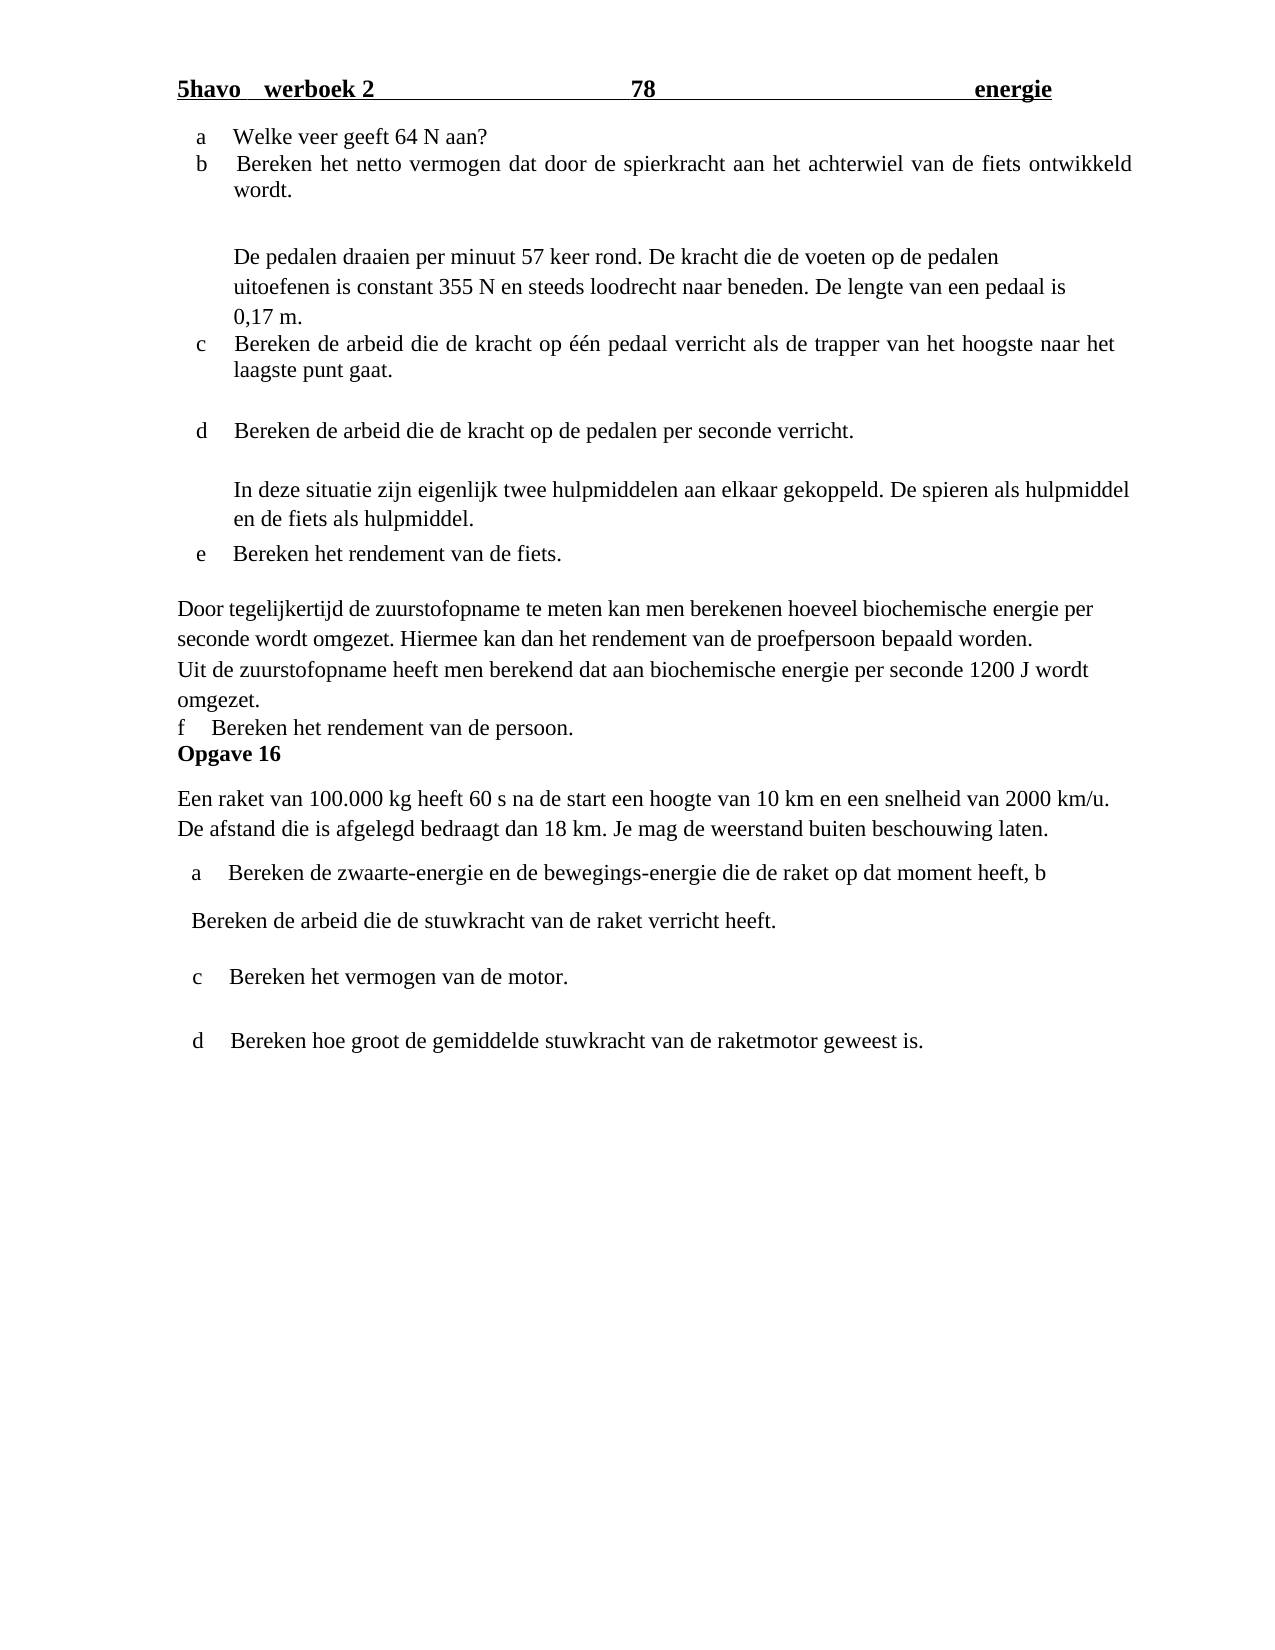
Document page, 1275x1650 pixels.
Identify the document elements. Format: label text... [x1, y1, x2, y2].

text c Bereken de arbeid die de kracht op één pedaal verricht als de trapper van het hoogste naar het laagste punt gaat. [196, 330, 1116, 383]
text De pedalen draaien per minuut 57 keer rond. De kracht die de voeten op de pedalen uitoefenen is constant 355 N en steeds loodrecht naar beneden. De lengte van een pedaal is . [233, 240, 1097, 330]
text d Bereken hoe groot de gemiddelde stuwkracht van de raketmotor geweest is. [177, 1027, 1134, 1053]
text In deze situatie zijn eigenlijk twee hulpmiddelen aan elkaar gekoppeld. De spieren als hulpmiddel en de fiets als hulpmiddel. [233, 474, 1134, 533]
text f Bereken het rendement van de persoon. Opgave 16 [177, 714, 654, 766]
text e Bereken het rendement van de fiets. [196, 538, 1134, 568]
text Uit de zuurstofopname heeft men berekend dat aan biochemische energie per seconde 1200 J wordt omgezet. [177, 653, 1134, 714]
text Een raket van heeft 60 s na de start een hoogte van en een snelheid van 2000 km/u. De afstand die is afgelegd bedraagt dan . Je mag de weerstand buiten beschouwing laten. [177, 783, 1134, 843]
text c Bereken het vermogen van de motor. [177, 963, 1134, 989]
text d Bereken de arbeid die de kracht op de pedalen per seconde verricht. [177, 417, 1134, 443]
text b Bereken het netto vermogen dat door de spierkracht aan het achterwiel van de fiets ontwikkeld wordt. [196, 149, 1134, 202]
text a Bereken de zwaarte-energie en de bewegings-energie die de raket op dat moment heeft, b Bereken de arbeid die de stuwkracht van de raket verricht heeft. [191, 843, 1134, 938]
text Door tegelijkertijd de zuurstofopname te meten kan men berekenen hoeveel biochemische energie per seconde wordt omgezet. Hiermee kan dan het rendement van de proefpersoon bepaald worden. [177, 593, 1134, 653]
text a Welke veer geeft 64 N aan? [177, 123, 1134, 149]
